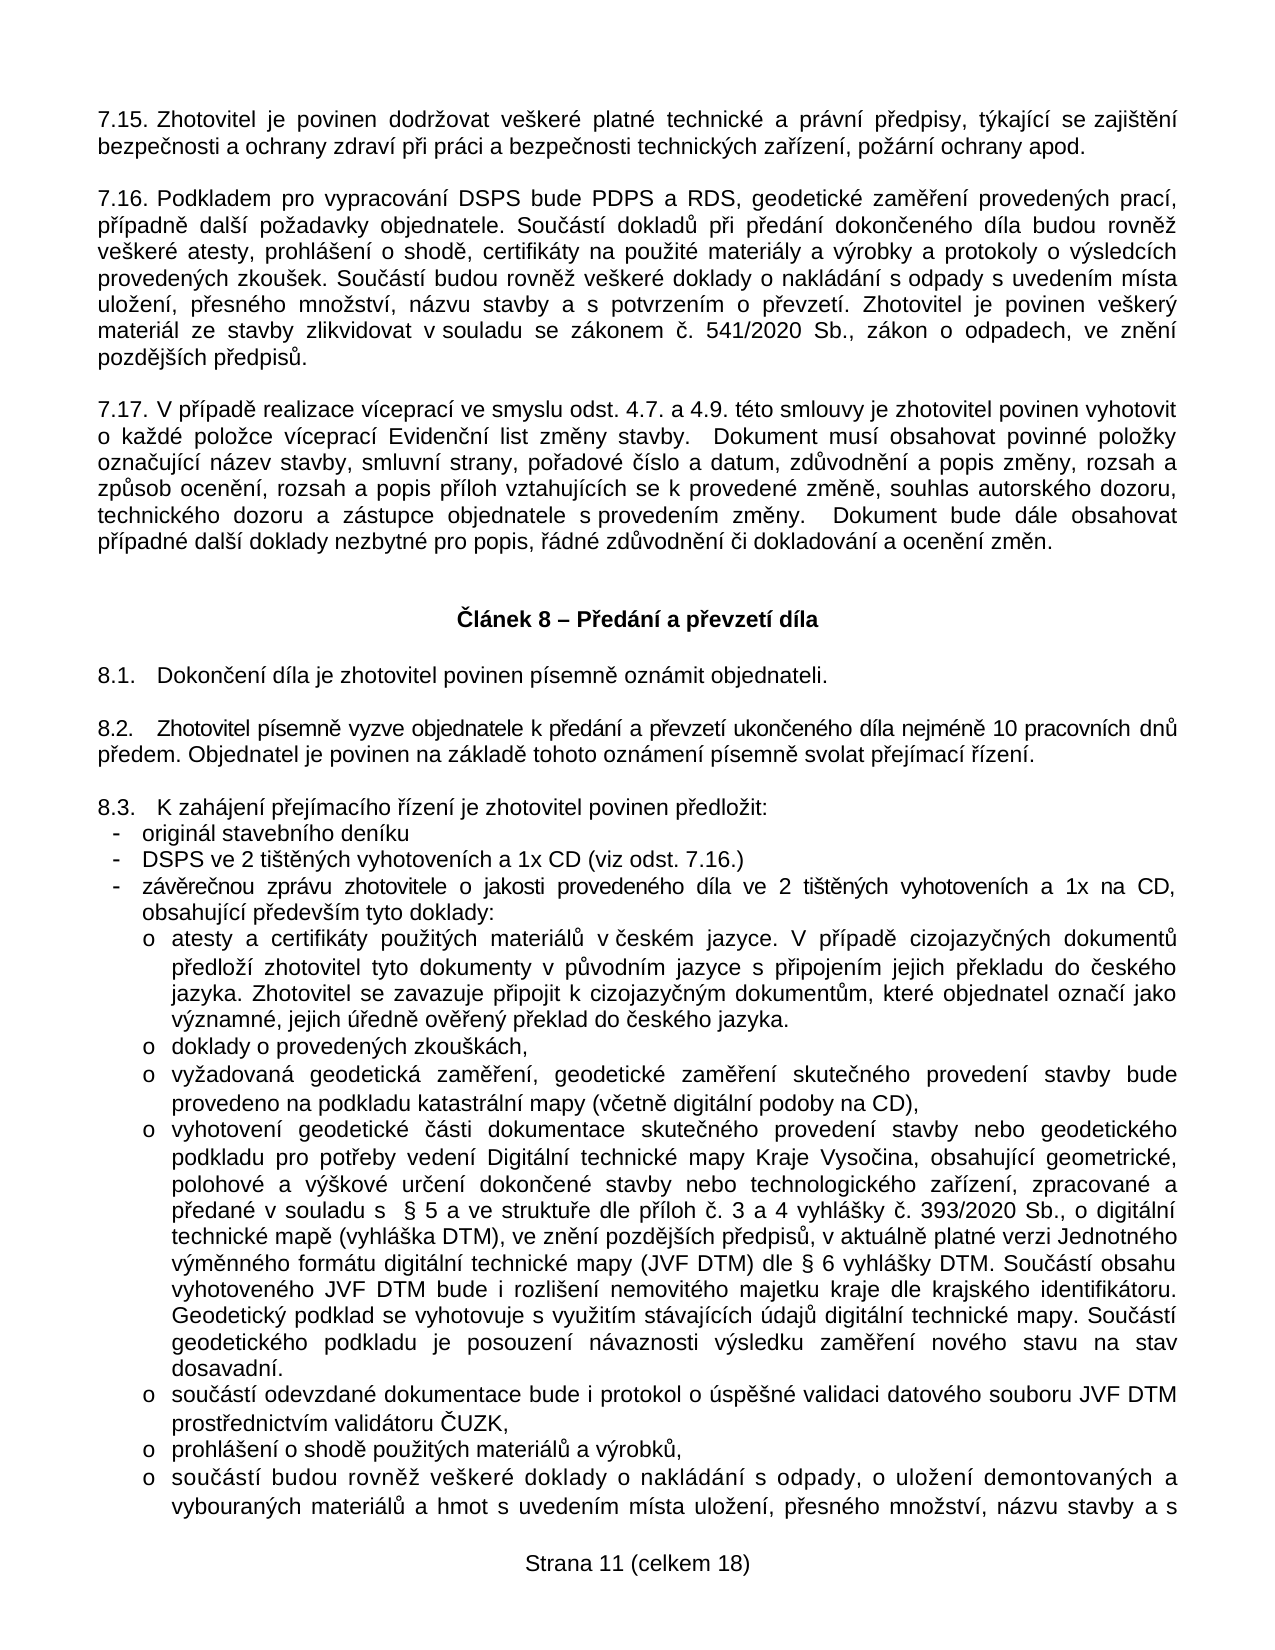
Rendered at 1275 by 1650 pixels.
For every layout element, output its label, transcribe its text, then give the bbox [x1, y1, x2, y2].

list Zhotovitel písemně vyzve objednatele k předání a převzetí ukončeného díla nejméně 10 pracovních dnů předem. Objednatel je povinen na základě tohoto oznámení písemně svolat přejímací řízení. [97, 714, 1177, 767]
list Podkladem pro vypracování DSPS bude PDPS a RDS, geodetické zaměření provedených prací, případně další požadavky objednatele. Součástí dokladů při předání dokončeného díla budou rovněž veškeré atesty, prohlášení o shodě, certifikáty na použité materiály a výrobky a protokoly o výsledcích provedených zkoušek. Součástí budou rovněž veškeré doklady o nakládání s odpady s uvedením místa uložení, přesného množství, názvu stavby a s potvrzením o převzetí. Zhotovitel je povinen veškerý materiál ze stavby zlikvidovat v souladu se zákonem č. 541/2020 Sb., zákon o odpadech, ve znění pozdějších předpisů. [97, 185, 1177, 370]
list DSPS ve 2 tištěných vyhotoveních a 1x CD (viz odst. 7.16.) [112, 846, 1177, 873]
list Dokončení díla je zhotovitel povinen písemně oznámit objednateli. [97, 662, 1177, 688]
list Zhotovitel je povinen dodržovat veškeré platné technické a právní předpisy, týkající se zajištění bezpečnosti a ochrany zdraví při práci a bezpečnosti technických zařízení, požární ochrany apod. [97, 106, 1177, 159]
list originál stavebního deníku [112, 820, 1177, 846]
list K zahájení přejímacího řízení je zhotovitel povinen předložit: [97, 794, 1177, 820]
list prohlášení o shodě použitých materiálů a výrobků, [142, 1436, 1177, 1464]
list součástí odevzdané dokumentace bude i protokol o úspěšné validaci datového souboru JVF DTM prostřednictvím validátoru ČUZK, [142, 1381, 1177, 1436]
list závěrečnou zprávu zhotovitele o jakosti provedeného díla ve 2 tištěných vyhotoveních a 1x na CD, obsahující především tyto doklady: [112, 873, 1177, 925]
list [142, 1464, 1177, 1519]
list doklady o provedených zkouškách, [142, 1033, 1177, 1061]
list vyžadovaná geodetická zaměření, geodetické zaměření skutečného provedení stavby bude provedeno na podkladu katastrální mapy (včetně digitální podoby na CD), [142, 1061, 1177, 1116]
list vyhotovení geodetické části dokumentace skutečného provedení stavby nebo geodetického podkladu pro potřeby vedení Digitální technické mapy Kraje Vysočina, obsahující geometrické, polohové a výškové určení dokončené stavby nebo technologického zařízení, zpracované a předané v souladu s § 5 a ve struktuře dle příloh č. 3 a 4 vyhlášky č. 393/2020 Sb., o digitální technické mapě (vyhláška DTM), ve znění pozdějších předpisů, v aktuálně platné verzi Jednotného výměnného formátu digitální technické mapy (JVF DTM) dle § 6 vyhlášky DTM. Součástí obsahu vyhotoveného JVF DTM bude i rozlišení nemovitého majetku kraje dle krajského identifikátoru. Geodetický podklad se vyhotovuje s využitím stávajících údajů digitální technické mapy. Součástí geodetického podkladu je posouzení návaznosti výsledku zaměření nového stavu na stav dosavadní. [142, 1116, 1177, 1381]
list atesty a certifikáty použitých materiálů v českém jazyce. V případě cizojazyčných dokumentů předloží zhotovitel tyto dokumenty v původním jazyce s připojením jejich překladu do českého jazyka. Zhotovitel se zavazuje připojit k cizojazyčným dokumentům, které objednatel označí jako významné, jejich úředně ověřený překlad do českého jazyka. [142, 925, 1177, 1033]
list V případě realizace víceprací ve smyslu odst. 4.7. a 4.9. této smlouvy je zhotovitel povinen vyhotovit o každé položce víceprací Evidenční list změny stavby. Dokument musí obsahovat povinné položky označující název stavby, smluvní strany, pořadové číslo a datum, zdůvodnění a popis změny, rozsah a způsob ocenění, rozsah a popis příloh vztahujících se k provedené změně, souhlas autorského dozoru, technického dozoru a zástupce objednatele s provedením změny. Dokument bude dále obsahovat případné další doklady nezbytné pro popis, řádné zdůvodnění či dokladování a ocenění změn. [97, 396, 1177, 554]
text Článek 8 – Předání a převzetí díla [97, 606, 1177, 632]
